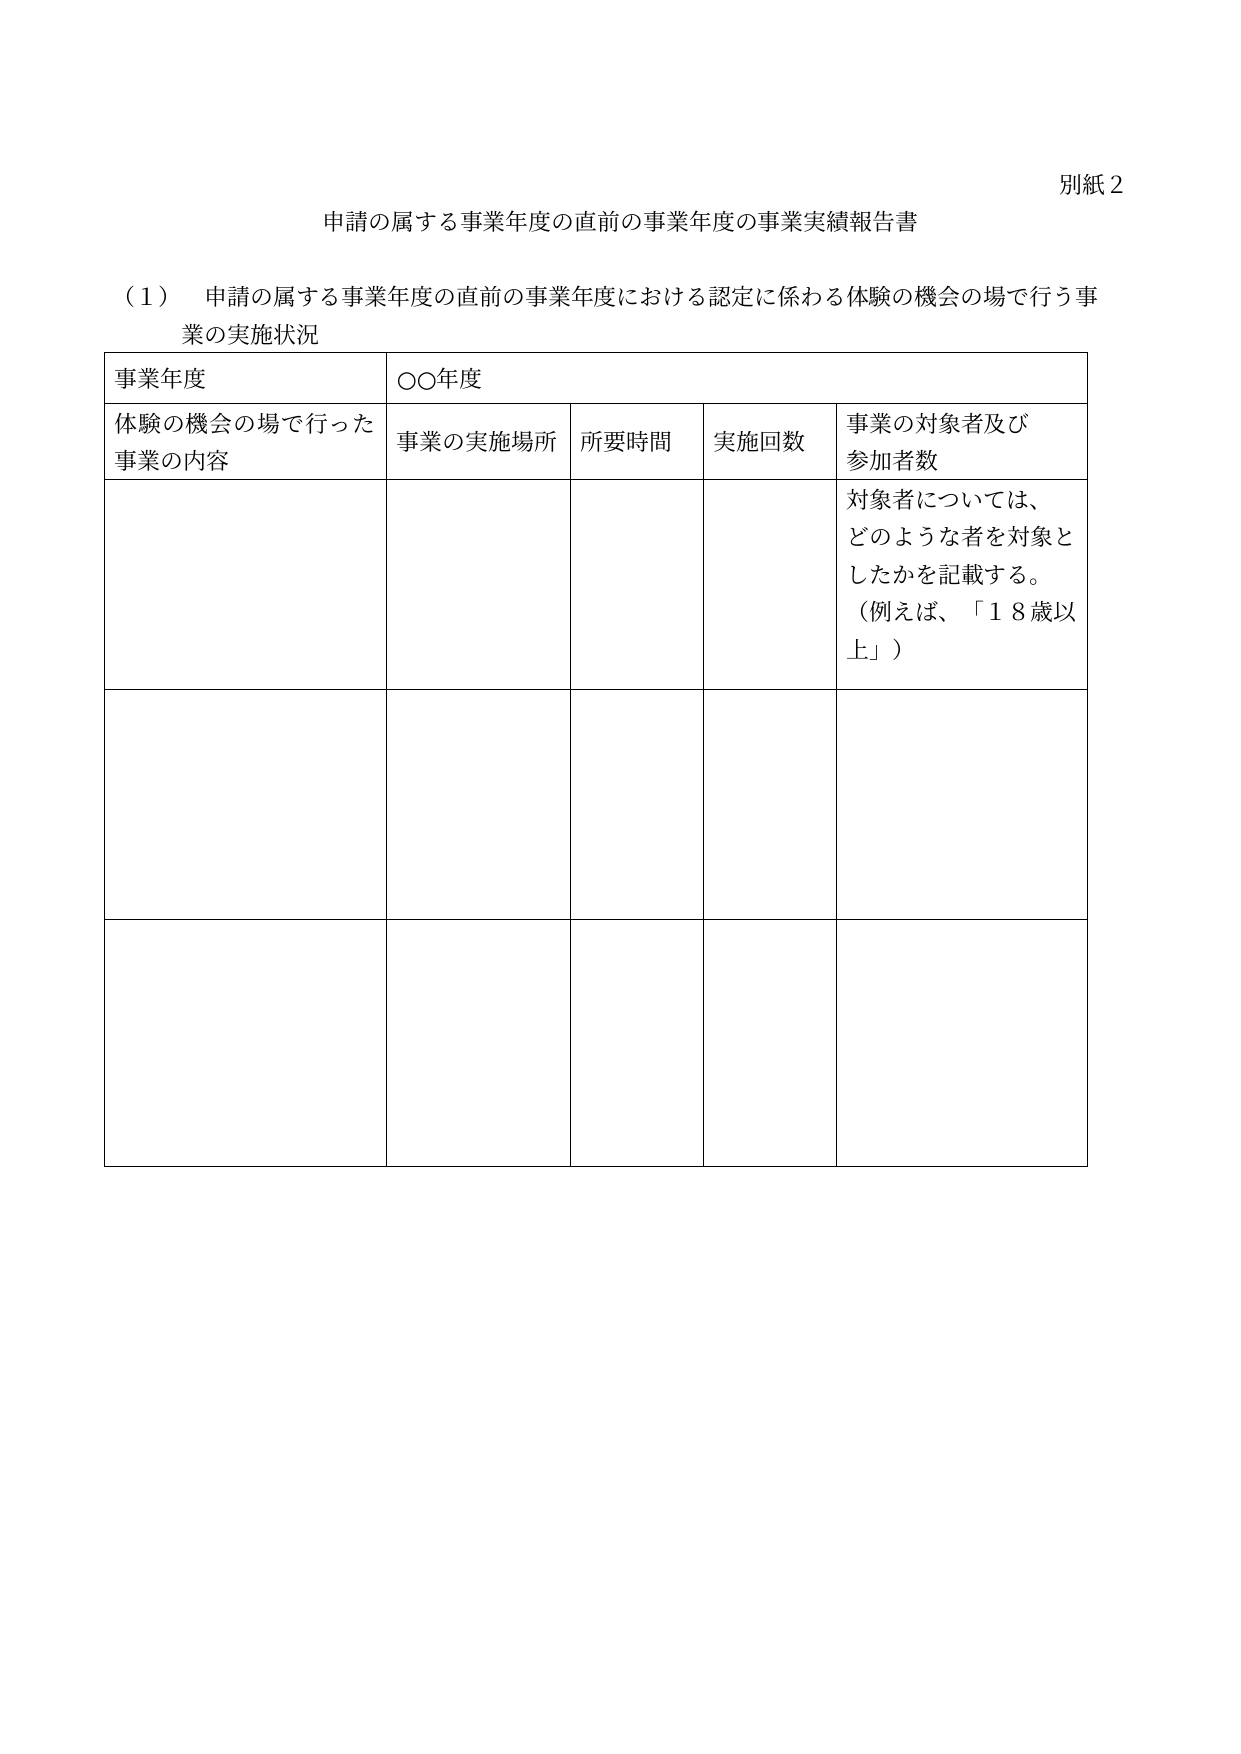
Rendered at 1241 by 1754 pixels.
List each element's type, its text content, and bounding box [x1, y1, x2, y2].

table_cell [704, 920, 836, 1166]
table_cell [387, 690, 570, 919]
table_cell 事業の対象者及び 参加者数 [837, 404, 1087, 478]
table_cell [571, 690, 703, 919]
table_cell [837, 920, 1087, 1166]
table_cell 体験の機会の場で行った事業の内容 [105, 404, 386, 478]
table_cell [105, 690, 386, 919]
table_cell 所要時間 [571, 404, 703, 478]
table_cell [704, 480, 836, 689]
table_cell 実施回数 [704, 404, 836, 478]
text 業の実施状況 [112, 314, 1128, 352]
table_cell 事業の実施場所 [387, 404, 570, 478]
text 別紙２ [112, 164, 1128, 202]
table_cell [837, 690, 1087, 919]
table_header 事業年度 [105, 353, 386, 402]
table_cell [387, 480, 570, 689]
table_cell [704, 690, 836, 919]
table_cell [571, 480, 703, 689]
table_cell [105, 480, 386, 689]
table_cell [571, 920, 703, 1166]
table_cell [105, 920, 386, 1166]
text 申請の属する事業年度の直前の事業年度の事業実績報告書 [112, 202, 1128, 239]
text （１） 申請の属する事業年度の直前の事業年度における認定に係わる体験の機会の場で行う事 [112, 277, 1128, 314]
table_cell 対象者については、 どのような者を対象としたかを記載する。 （例えば、「１８歳以上」） [837, 480, 1087, 689]
table_header ○○年度 [387, 353, 1087, 402]
table_cell [387, 920, 570, 1166]
